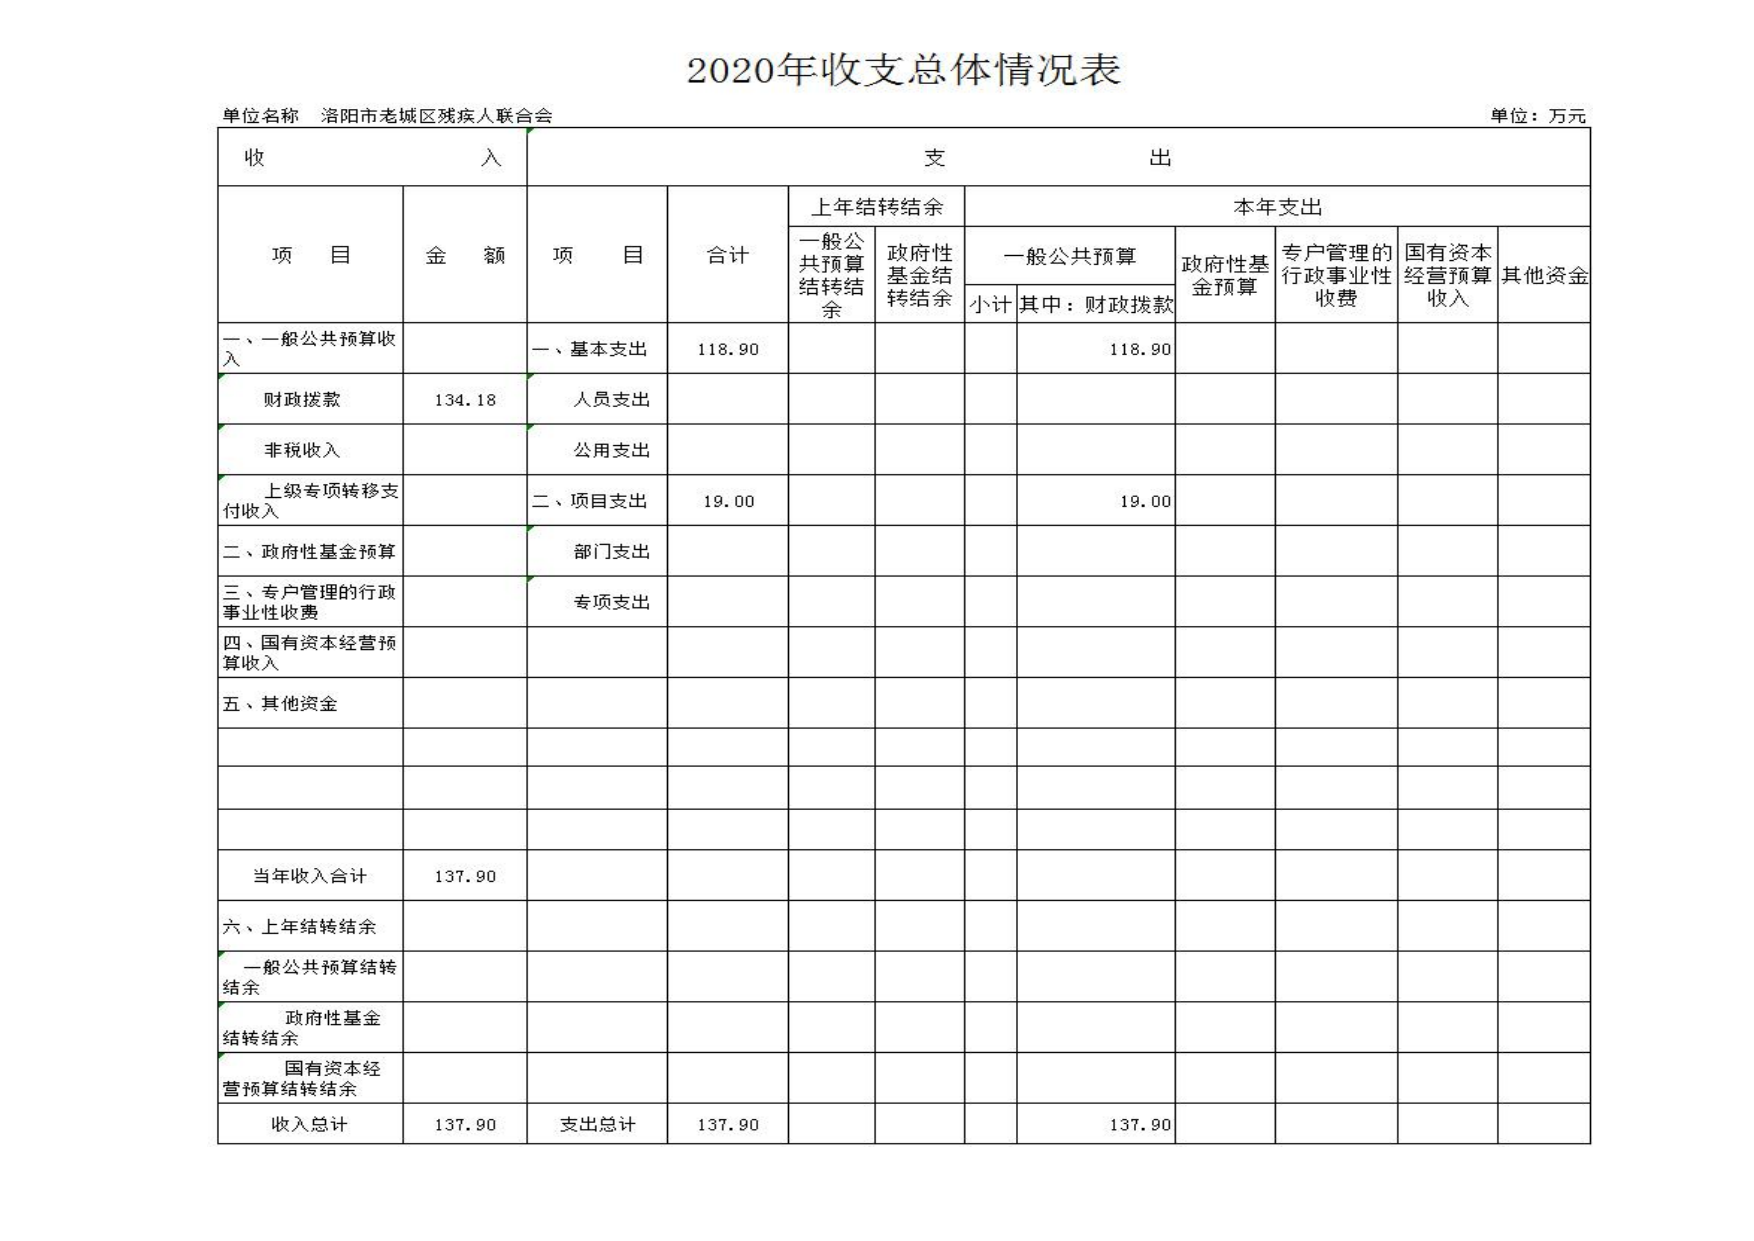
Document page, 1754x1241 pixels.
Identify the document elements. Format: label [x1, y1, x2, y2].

picture [207, 51, 1593, 1147]
